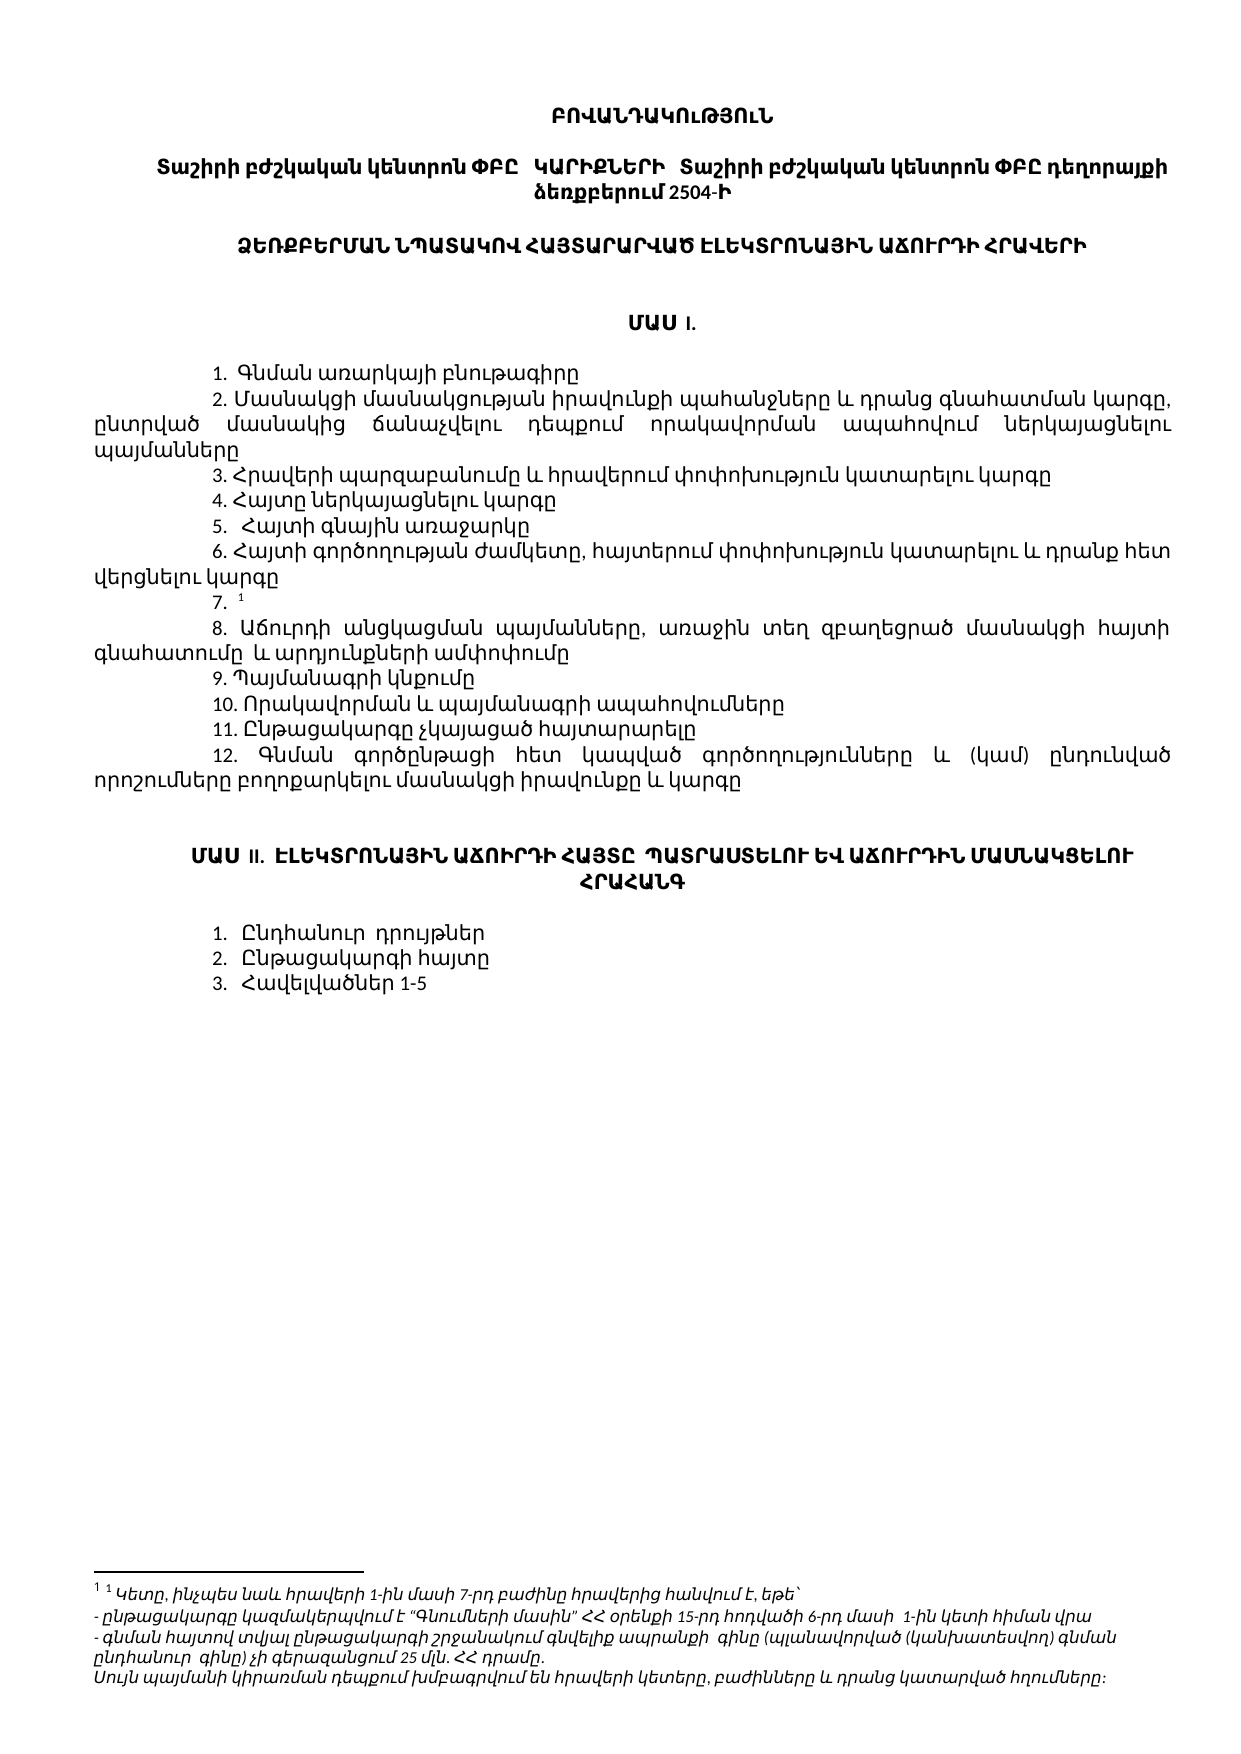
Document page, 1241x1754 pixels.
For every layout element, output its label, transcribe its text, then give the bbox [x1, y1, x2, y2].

text 1. Ընդհանուր դրույթներ [94, 920, 1171, 945]
text 2. Ընթացակարգի հայտը [94, 945, 1171, 971]
text 7. 1 [94, 589, 1171, 615]
text 3. Հրավերի պարզաբանումը և հրավերում փոփոխություն կատարելու կարգը [94, 462, 1171, 488]
text ՄԱՍ II. ԷԼԵԿՏՐՈՆԱՅԻՆ ԱՃՈԻՐԴԻ ՀԱՅՏԸ ՊԱՏՐԱՍՏԵԼՈՒ ԵՎ ԱՃՈՒՐԴԻՆ ՄԱՍՆԱԿՑԵԼՈՒ ՀՐԱՀԱՆԳ [94, 843, 1171, 894]
text 9. Պայմանագրի կնքումը [94, 666, 1171, 691]
text 3. Հավելվածներ 1-5 [94, 971, 1171, 996]
text ԲՈՎԱՆԴԱԿՈւԹՅՈւՆ [94, 103, 1171, 128]
text 1. Գնման առարկայի բնութագիրը [94, 361, 1171, 386]
text Տաշիրի բժշկական կենտրոն ՓԲԸ ԿԱՐԻՔՆԵՐԻ Տաշիրի բժշկական կենտրոն ՓԲԸ դեղորայքի ձեռքբերում 2504-Ի [94, 154, 1171, 205]
text ՄԱՍ I. [94, 310, 1171, 335]
text 12. Գնման գործընթացի հետ կապված գործողությունները և (կամ) ընդունված որոշումները բողոքարկելու մասնակցի իրավունքը և կարգը [94, 742, 1171, 793]
text 5. Հայտի գնային առաջարկը [94, 513, 1171, 538]
text ՁԵՌՔԲԵՐՄԱՆ ՆՊԱՏԱԿՈՎ ՀԱՅՏԱՐԱՐՎԱԾ ԷԼԵԿՏՐՈՆԱՅԻՆ ԱՃՈՒՐԴԻ ՀՐԱՎԵՐԻ [94, 233, 1171, 259]
text 2. Մասնակցի մասնակցության իրավունքի պահանջները և դրանց գնահատման կարգը, ընտրված մասնակից ճանաչվելու դեպքում որակավորման ապահովում ներկայացնելու պայմանները [94, 386, 1171, 462]
text 8. Աճուրդի անցկացման պայմանները, առաջին տեղ զբաղեցրած մասնակցի հայտի գնահատումը և արդյունքների ամփոփումը [94, 615, 1171, 666]
text 10. Որակավորման և պայմանագրի ապահովումները [94, 691, 1171, 716]
text 4. Հայտը ներկայացնելու կարգը [94, 488, 1171, 513]
text 6. Հայտի գործողության ժամկետը, հայտերում փոփոխություն կատարելու և դրանք հետ վերցնելու կարգը [94, 538, 1171, 589]
text 11. Ընթացակարգը չկայացած հայտարարելը [94, 716, 1171, 742]
